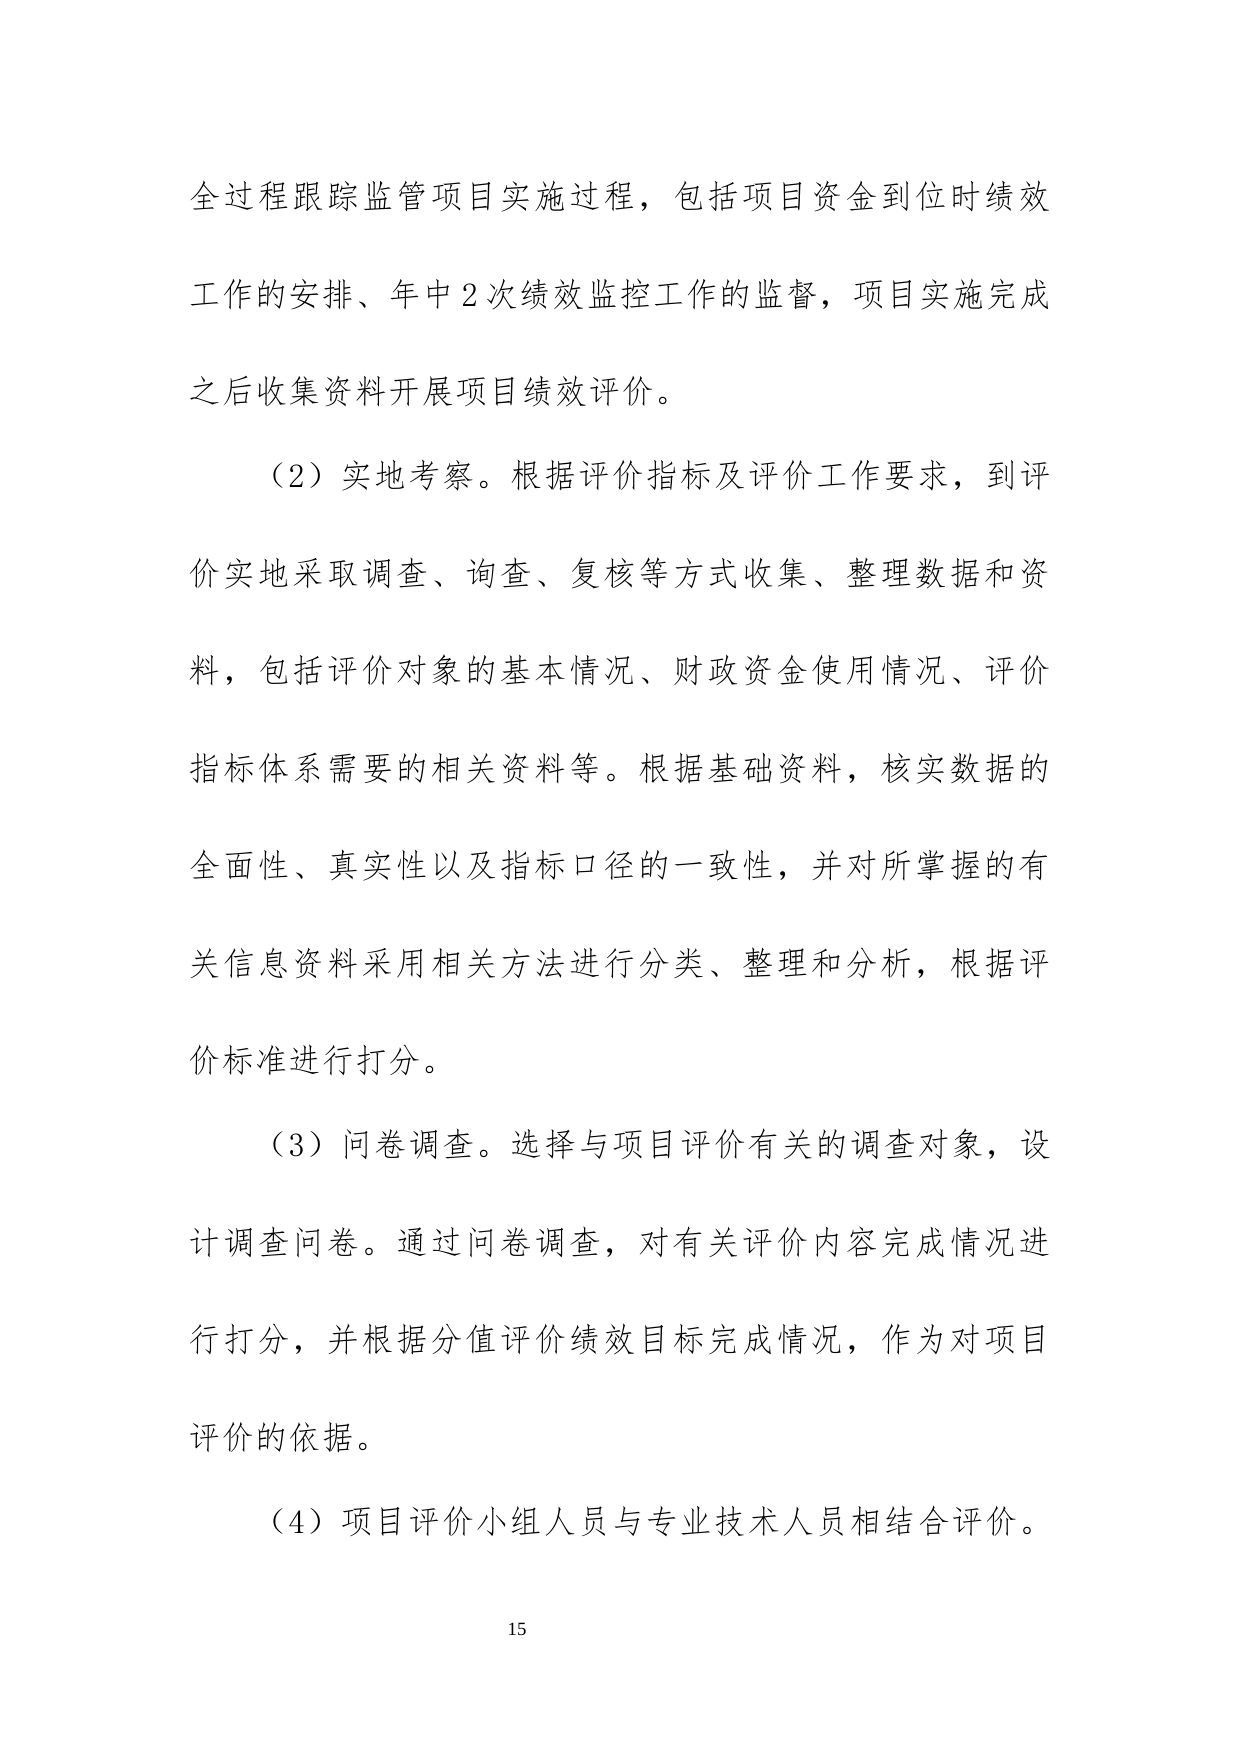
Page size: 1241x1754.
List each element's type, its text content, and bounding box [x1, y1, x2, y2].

text （3）问卷调查。选择与项目评价有关的调查对象，设计调查问卷。通过问卷调查，对有关评价内容完成情况进行打分，并根据分值评价绩效目标完成情况，作为对项目评价的依据。 [187, 1110, 1053, 1467]
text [187, 1486, 1053, 1551]
text （2）实地考察。根据评价指标及评价工作要求，到评价实地采取调查、询查、复核等方式收集、整理数据和资料，包括评价对象的基本情况、财政资金使用情况、评价指标体系需要的相关资料等。根据基础资料，核实数据的全面性、真实性以及指标口径的一致性，并对所掌握的有关信息资料采用相关方法进行分类、整理和分析，根据评价标准进行打分。 [187, 441, 1053, 1091]
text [187, 162, 1053, 422]
